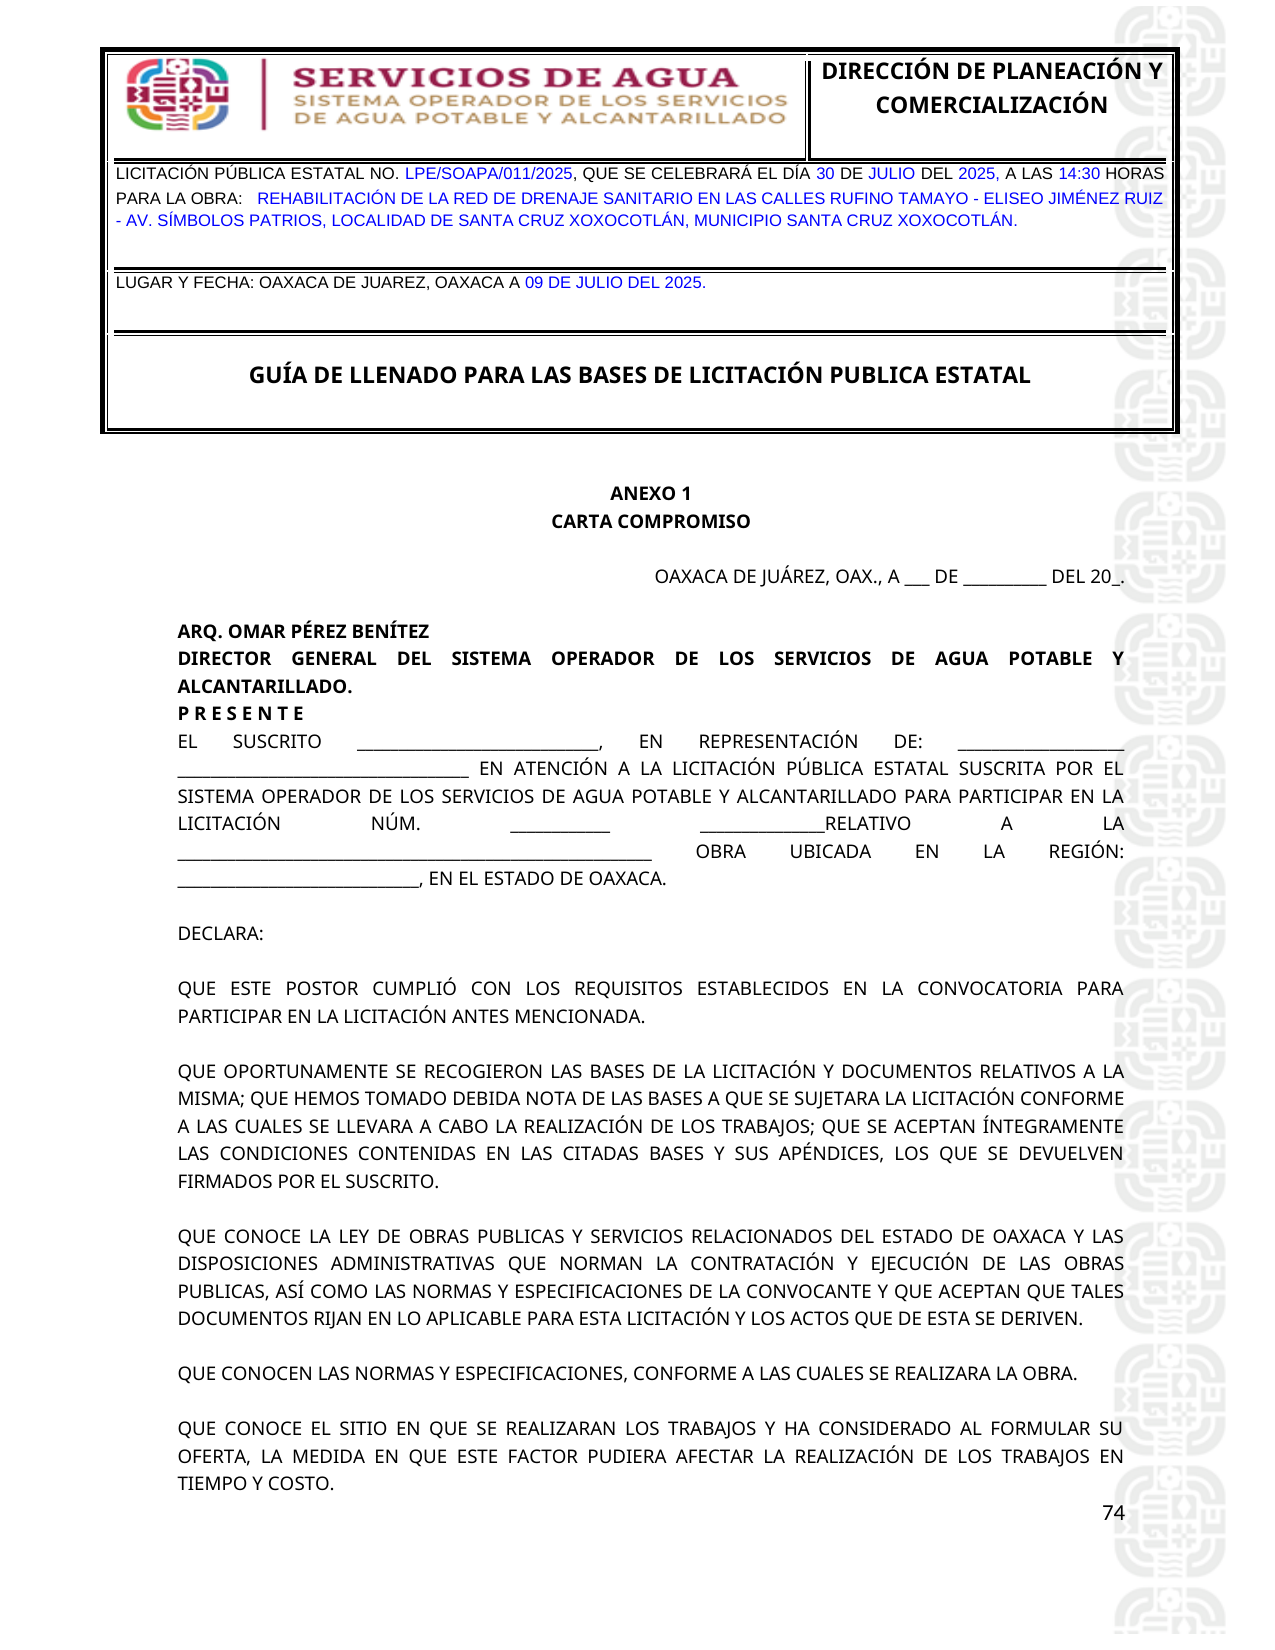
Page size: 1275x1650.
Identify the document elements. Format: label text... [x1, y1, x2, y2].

picture [1099, 52, 1175, 432]
text P R E S E N T E [177, 701, 1125, 726]
text EL SUSCRITO _____________________________, EN REPRESENTACIÓN DE: ____________________ ___________________________________ EN ATENCIÓN A LA LICITACIÓN PÚBLICA ESTATAL SUSCRITA POR EL SISTEMA OPERADOR DE LOS SERVICIOS DE AGUA POTABLE Y ALCANTARILLADO PARA PARTICIPAR EN LA LICITACIÓN NÚM. ____________ _______________RELATIVO A LA _________________________________________________________ OBRA UBICADA EN LA REGIÓN: _____________________________, EN EL ESTADO DE OAXACA. [177, 728, 1125, 891]
text QUE OPORTUNAMENTE SE RECOGIERON LAS BASES DE LA LICITACIÓN Y DOCUMENTOS RELATIVOS A LA MISMA; QUE HEMOS TOMADO DEBIDA NOTA DE LAS BASES A QUE SE SUJETARA LA LICITACIÓN CONFORME A LAS CUALES SE LLEVARA A CABO LA REALIZACIÓN DE LOS TRABAJOS; QUE SE ACEPTAN ÍNTEGRAMENTE LAS CONDICIONES CONTENIDAS EN LAS CITADAS BASES Y SUS APÉNDICES, LOS QUE SE DEVUELVEN FIRMADOS POR EL SUSCRITO. [177, 1058, 1125, 1194]
text QUE CONOCE LA LEY DE OBRAS PUBLICAS Y SERVICIOS RELACIONADOS DEL ESTADO DE OAXACA Y LAS DISPOSICIONES ADMINISTRATIVAS QUE NORMAN LA CONTRATACIÓN Y EJECUCIÓN DE LAS OBRAS PUBLICAS, ASÍ COMO LAS NORMAS Y ESPECIFICACIONES DE LA CONVOCANTE Y QUE ACEPTAN QUE TALES DOCUMENTOS RIJAN EN LO APLICABLE PARA ESTA LICITACIÓN Y LOS ACTOS QUE DE ESTA SE DERIVEN. [177, 1223, 1125, 1331]
text DIRECTOR GENERAL DEL SISTEMA OPERADOR DE LOS SERVICIOS DE AGUA POTABLE Y ALCANTARILLADO. [177, 646, 1125, 699]
text QUE ESTE POSTOR CUMPLIÓ CON LOS REQUISITOS ESTABLECIDOS EN LA CONVOCATORIA PARA PARTICIPAR EN LA LICITACIÓN ANTES MENCIONADA. [177, 976, 1125, 1029]
text QUE CONOCE EL SITIO EN QUE SE REALIZARAN LOS TRABAJOS Y HA CONSIDERADO AL FORMULAR SU OFERTA, LA MEDIDA EN QUE ESTE FACTOR PUDIERA AFECTAR LA REALIZACIÓN DE LOS TRABAJOS EN TIEMPO Y COSTO. [177, 1416, 1125, 1496]
text ANEXO 1 [177, 481, 1125, 506]
text ARQ. OMAR PÉREZ BENÍTEZ [177, 618, 1125, 644]
text QUE CONOCEN LAS NORMAS Y ESPECIFICACIONES, CONFORME A LAS CUALES SE REALIZARA LA OBRA. [177, 1361, 1125, 1386]
text CARTA COMPROMISO [177, 508, 1125, 534]
picture [1099, 6, 1229, 1634]
text DECLARA: [177, 921, 1125, 946]
picture [122, 55, 796, 143]
text OAXACA DE JUÁREZ, OAX., A ___ DE __________ DEL 20_. [177, 563, 1125, 589]
